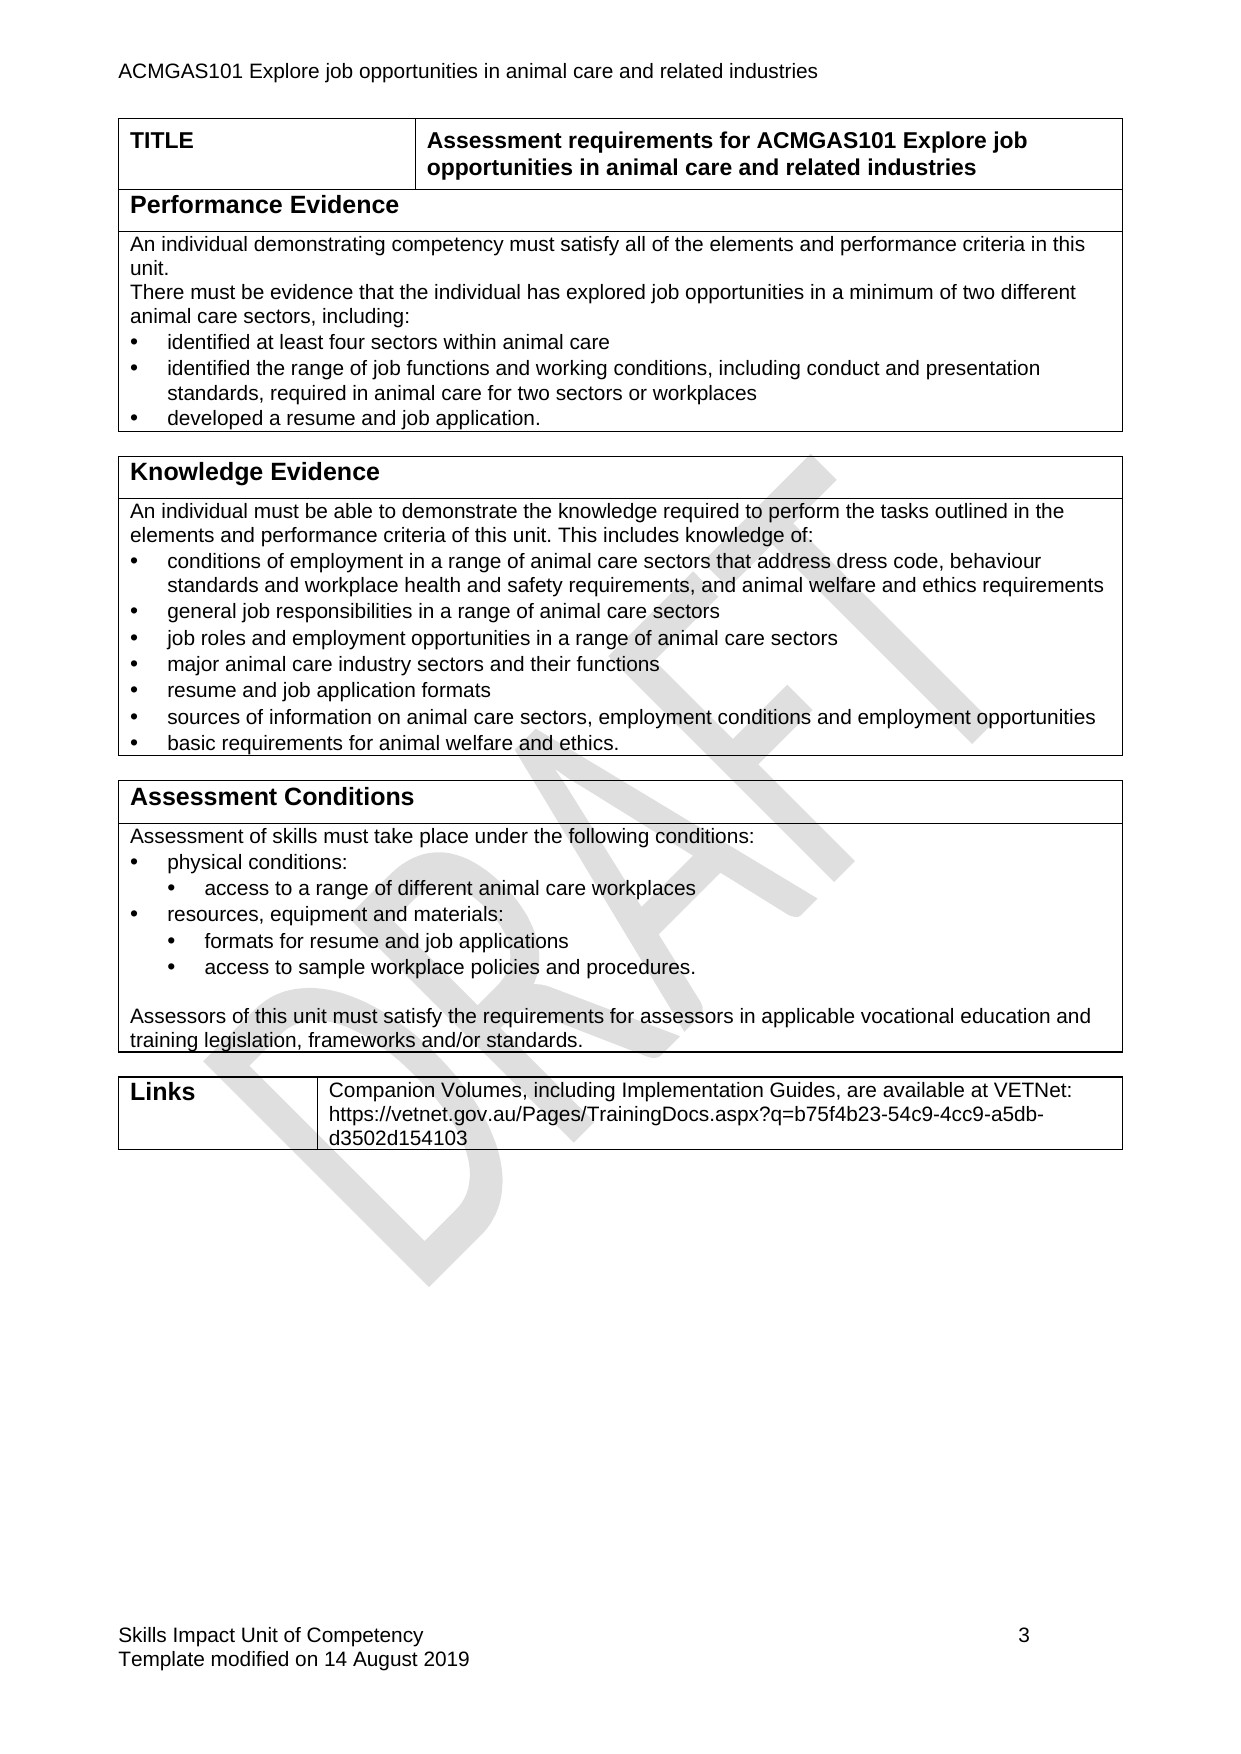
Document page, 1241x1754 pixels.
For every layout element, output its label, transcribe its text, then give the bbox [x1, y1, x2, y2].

table_cell An individual must be able to demonstrate the knowledge required to perform the tasks outlined in the elements and performance criteria of this unit. This includes knowledge of: conditions of employment in a range of animal care sectors that address dress code, behaviour standards and workplace health and safety requirements, and animal welfare and ethics requirements general job responsibilities in a range of animal care sectors job roles and employment opportunities in a range of animal care sectors major animal care industry sectors and their functions resume and job application formats sources of information on animal care sectors, employment conditions and employment opportunities basic requirements for animal welfare and ethics. [119, 499, 1122, 755]
table_cell Performance Evidence [119, 190, 1122, 231]
table_header Assessment requirements for ACMGAS101 Explore job opportunities in animal care and related industries [416, 119, 1122, 188]
table_header Assessment Conditions [119, 781, 1122, 823]
table_header Companion Volumes, including Implementation Guides, are available at VETNet: https://vetnet.gov.au/Pages/TrainingDocs.aspx?q=b75f4b23-54c9-4cc9-a5db-d3502d154103 [318, 1078, 1122, 1149]
table_header Links [119, 1078, 317, 1149]
table_cell Assessment of skills must take place under the following conditions: physical conditions: access to a range of different animal care workplaces resources, equipment and materials: formats for resume and job applications access to sample workplace policies and procedures. Assessors of this unit must satisfy the requirements for assessors in applicable vocational education and training legislation, frameworks and/or standards. [119, 824, 1122, 1051]
table_cell An individual demonstrating competency must satisfy all of the elements and performance criteria in this unit. There must be evidence that the individual has explored job opportunities in a minimum of two different animal care sectors, including: identified at least four sectors within animal care identified the range of job functions and working conditions, including conduct and presentation standards, required in animal care for two sectors or workplaces developed a resume and job application. [119, 232, 1122, 431]
table_header TITLE [119, 119, 415, 188]
table_header Knowledge Evidence [119, 457, 1122, 498]
